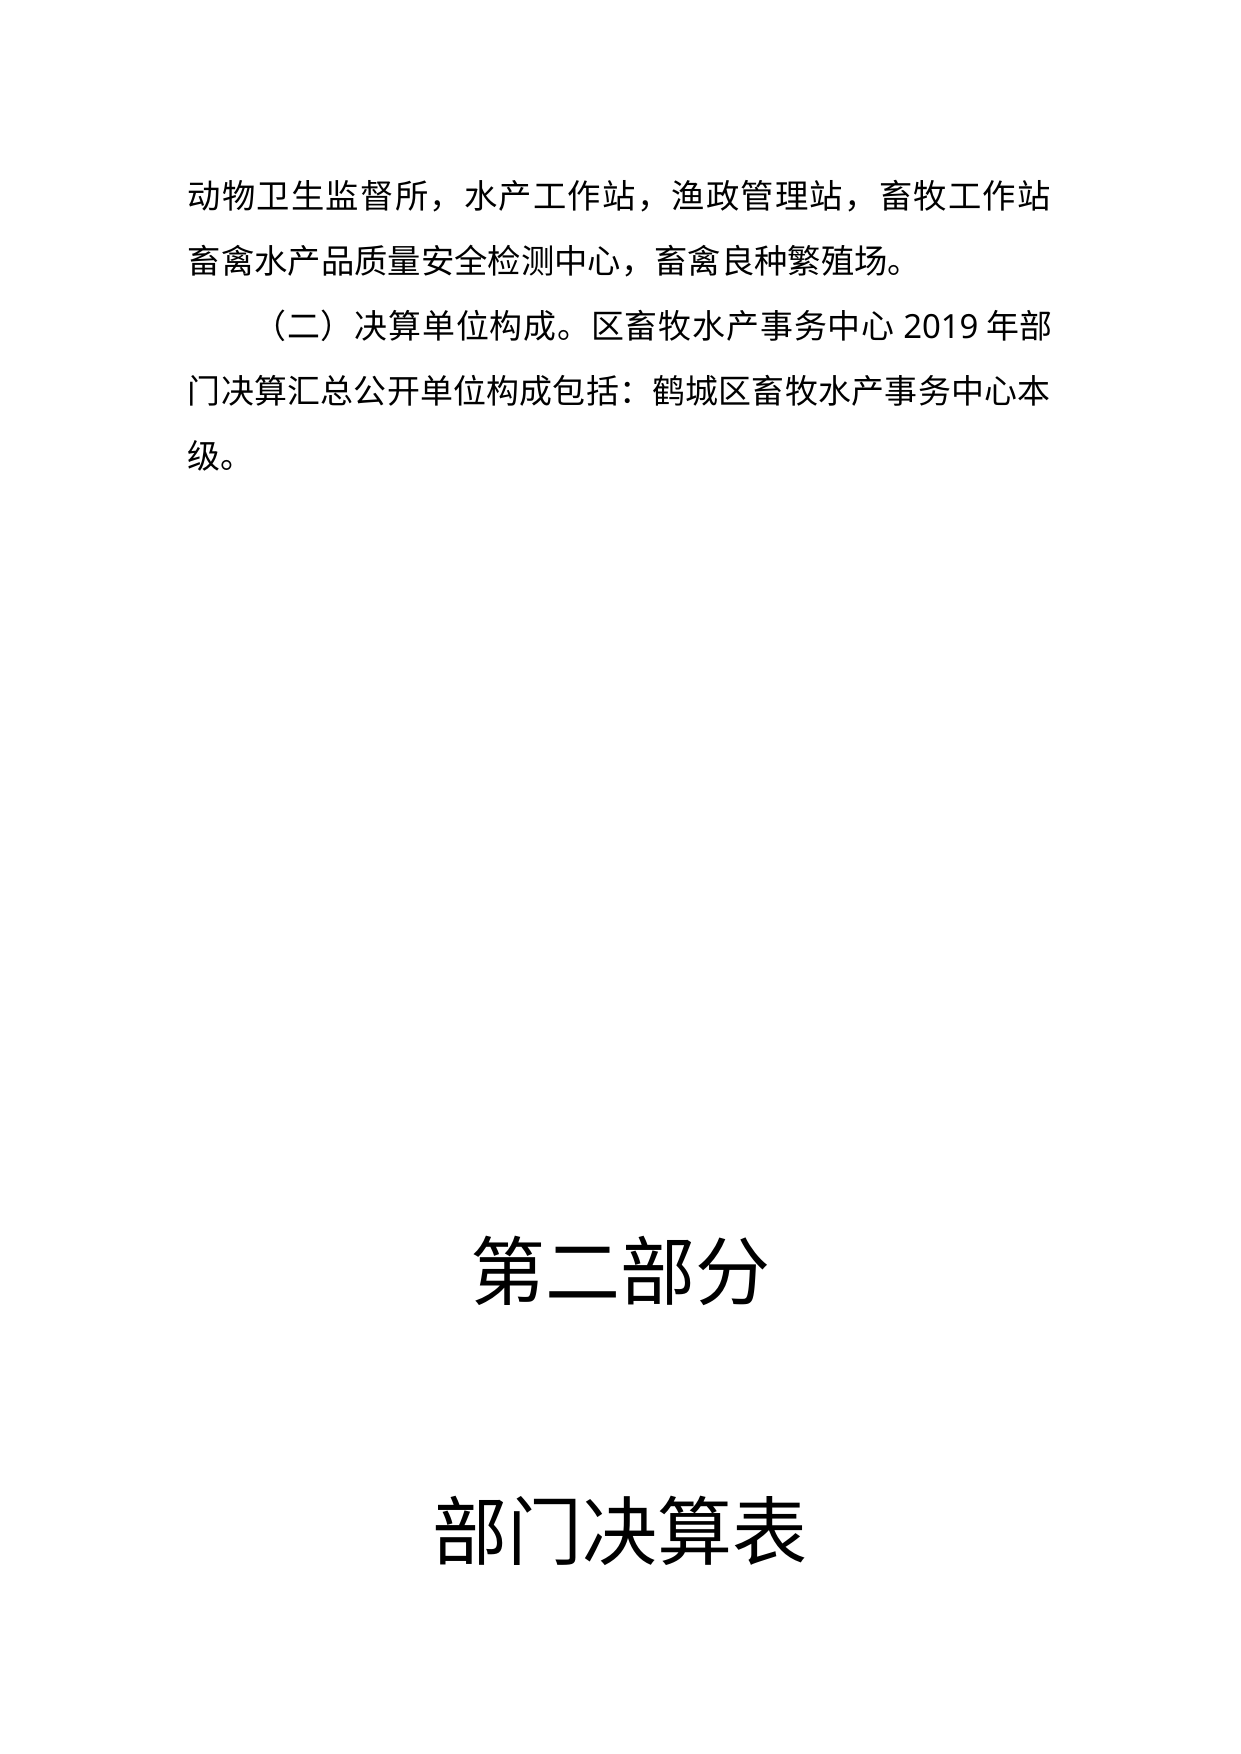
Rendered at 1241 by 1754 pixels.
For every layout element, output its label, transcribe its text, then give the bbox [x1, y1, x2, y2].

text 部门决算表 [187, 1462, 1053, 1592]
text 第二部分 [187, 1202, 1053, 1332]
text （二）决算单位构成。区畜牧水产事务中心2019年部门决算汇总公开单位构成包括：鹤城区畜牧水产事务中心本级。 [187, 292, 1053, 487]
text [187, 162, 1053, 292]
